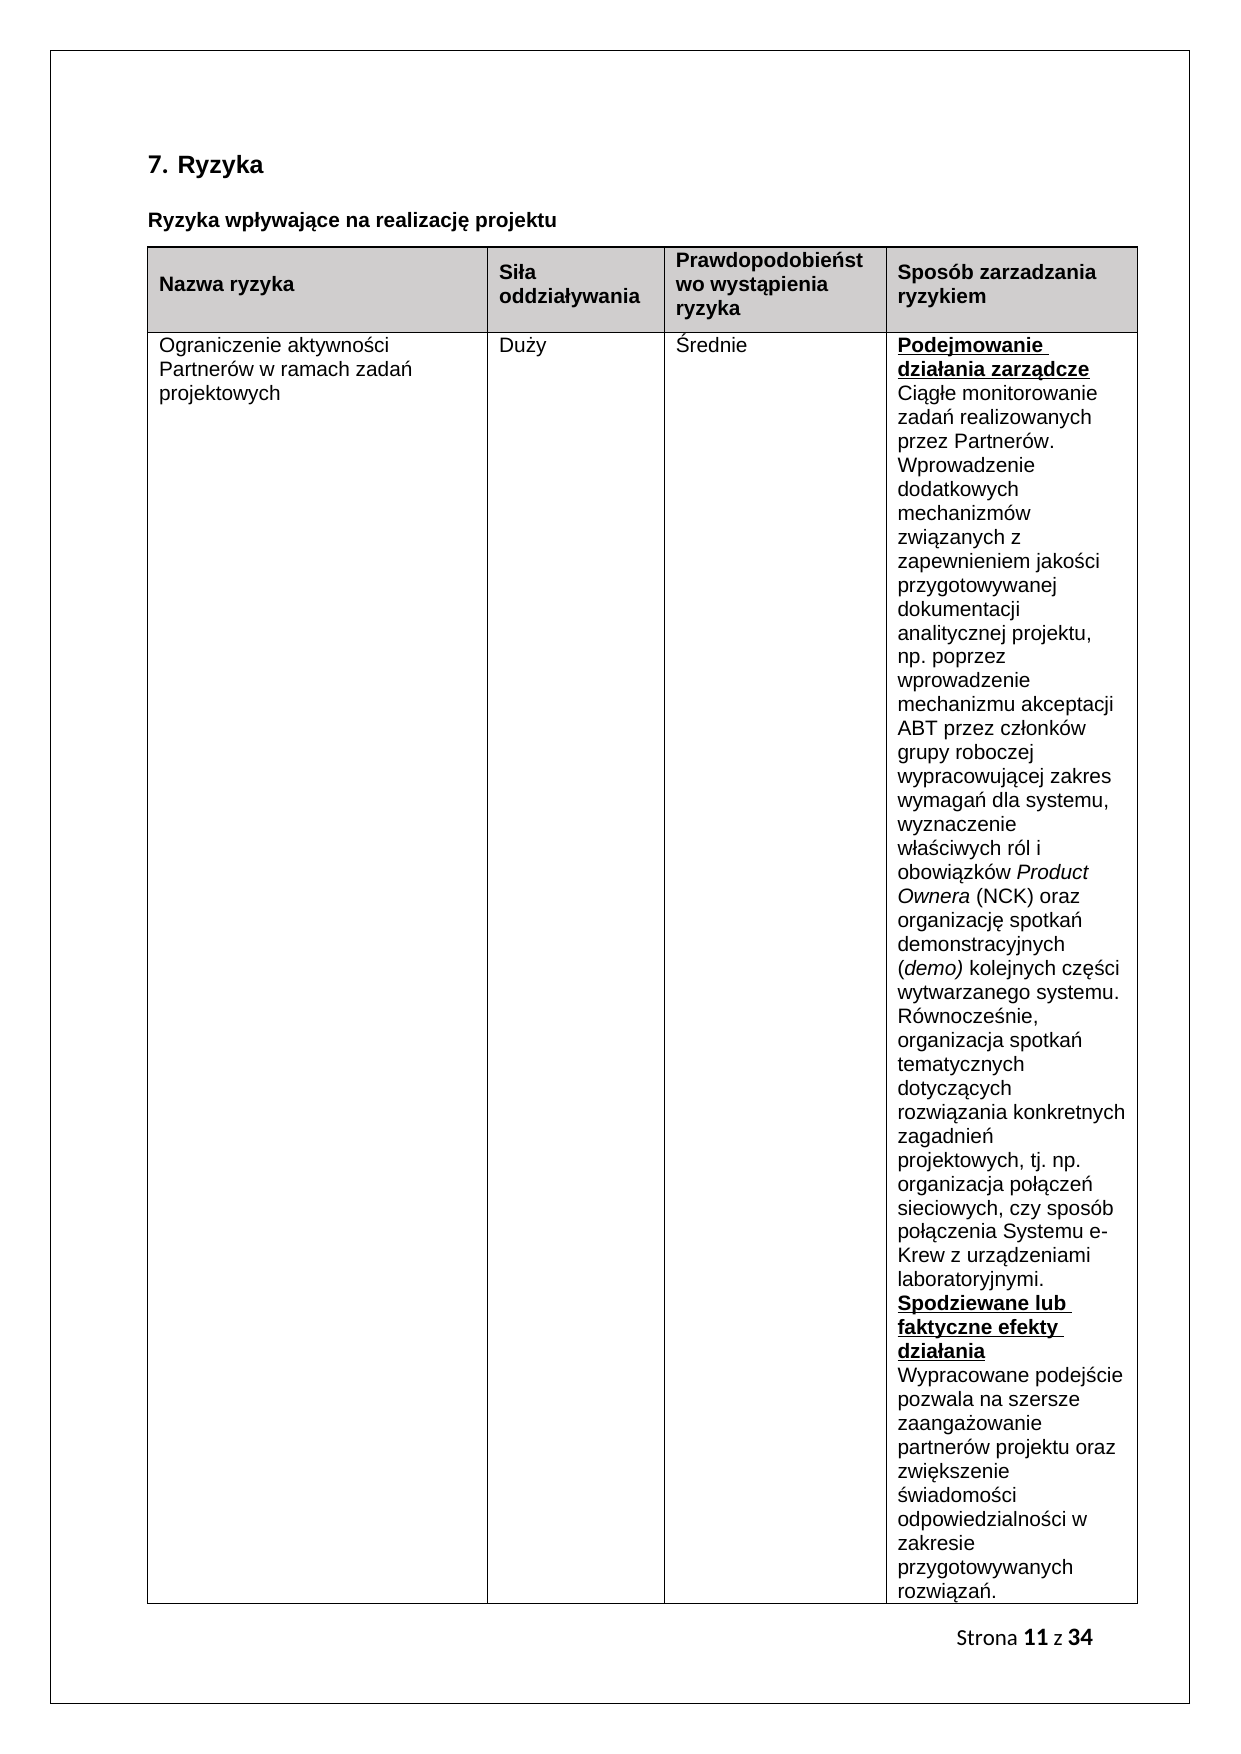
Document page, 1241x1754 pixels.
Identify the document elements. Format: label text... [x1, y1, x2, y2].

table_cell Duży [488, 333, 664, 1603]
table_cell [887, 333, 1137, 1603]
table_cell Średnie [665, 333, 886, 1603]
subtitle Ryzyka [148, 147, 1063, 181]
text Ryzyka wpływające na realizację projektu [148, 208, 1093, 232]
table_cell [148, 333, 487, 1603]
table_header Sposób zarzadzania ryzykiem [887, 248, 1137, 332]
table_header Nazwa ryzyka [148, 248, 487, 332]
table_header Prawdopodobieństwo wystąpienia ryzyka [665, 248, 886, 332]
table_header Siła oddziaływania [488, 248, 664, 332]
